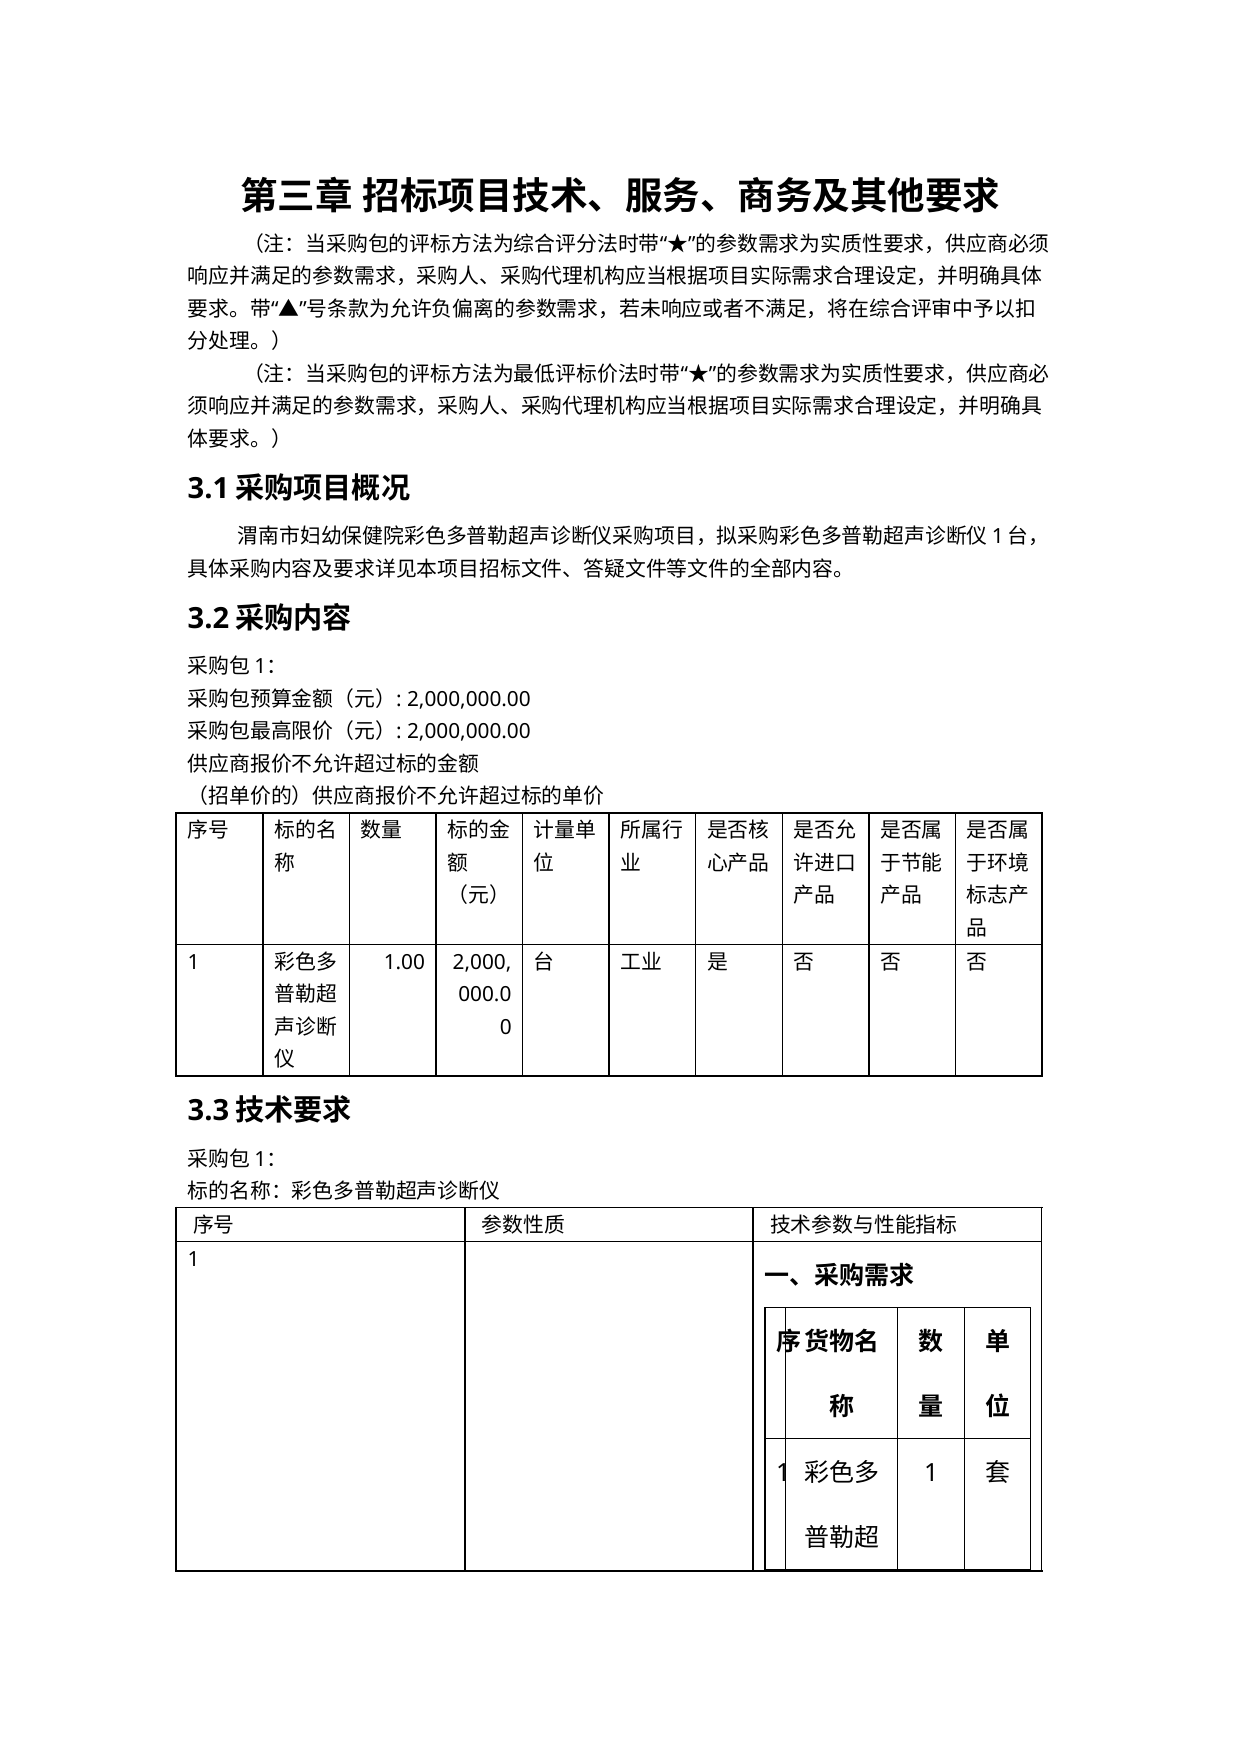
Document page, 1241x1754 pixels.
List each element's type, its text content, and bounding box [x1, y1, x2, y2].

table_header 标的金额 （元） [437, 814, 522, 943]
table_header 计量单位 [523, 814, 608, 943]
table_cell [754, 1242, 1041, 1570]
text 3.3技术要求 [187, 1077, 1053, 1142]
table_header 是否属于环境标志产品 [956, 814, 1041, 943]
table_header 是否允许进口产品 [783, 814, 868, 943]
text 3.2采购内容 [187, 584, 1053, 649]
text 采购包1： [187, 1142, 1053, 1174]
table_header 序号 [177, 814, 262, 943]
table_cell [466, 1242, 752, 1570]
table_header 所属行业 [610, 814, 695, 943]
table_header 序号 [177, 1208, 464, 1241]
text 供应商报价不允许超过标的金额 [187, 747, 1053, 779]
table_cell 台 [523, 945, 608, 1075]
text 第三章 招标项目技术、服务、商务及其他要求 [187, 162, 1053, 227]
table_header 技术参数与性能指标 [754, 1208, 1041, 1241]
table_cell 工业 [610, 945, 695, 1075]
text （注：当采购包的评标方法为综合评分法时带“★”的参数需求为实质性要求，供应商必须响应并满足的参数需求，采购人、采购代理机构应当根据项目实际需求合理设定，并明确具体要求。带“▲”号条款为允许负偏离的参数需求，若未响应或者不满足，将在综合评审中予以扣分处理。） [187, 227, 1053, 357]
text （注：当采购包的评标方法为最低评标价法时带“★”的参数需求为实质性要求，供应商必须响应并满足的参数需求，采购人、采购代理机构应当根据项目实际需求合理设定，并明确具体要求。） [187, 357, 1053, 454]
table_cell 否 [783, 945, 868, 1075]
table_cell 1.00 [350, 945, 435, 1075]
table_cell 1 [177, 945, 262, 1075]
text 3.1采购项目概况 [187, 454, 1053, 519]
table_cell 是 [696, 945, 782, 1075]
text 标的名称：彩色多普勒超声诊断仪 [187, 1174, 1053, 1207]
text 渭南市妇幼保健院彩色多普勒超声诊断仪采购项目，拟采购彩色多普勒超声诊断仪1台，具体采购内容及要求详见本项目招标文件、答疑文件等文件的全部内容。 [187, 519, 1053, 584]
text 采购包1： [187, 649, 1053, 682]
table_cell 否 [870, 945, 955, 1075]
table_cell 2,000,000.00 [437, 945, 522, 1075]
text 采购包最高限价（元）: 2,000,000.00 [187, 714, 1053, 747]
table_header 是否属于节能产品 [870, 814, 955, 943]
table_header 数量 [350, 814, 435, 943]
text （招单价的）供应商报价不允许超过标的单价 [187, 779, 1053, 812]
table_header 标的名称 [264, 814, 349, 943]
table_cell 否 [956, 945, 1041, 1075]
table_header 参数性质 [466, 1208, 752, 1241]
table_cell 1 [177, 1242, 464, 1570]
text 采购包预算金额（元）: 2,000,000.00 [187, 682, 1053, 714]
table_header 是否核心产品 [696, 814, 782, 943]
table_cell 彩色多普勒超声诊断仪 [264, 945, 349, 1075]
